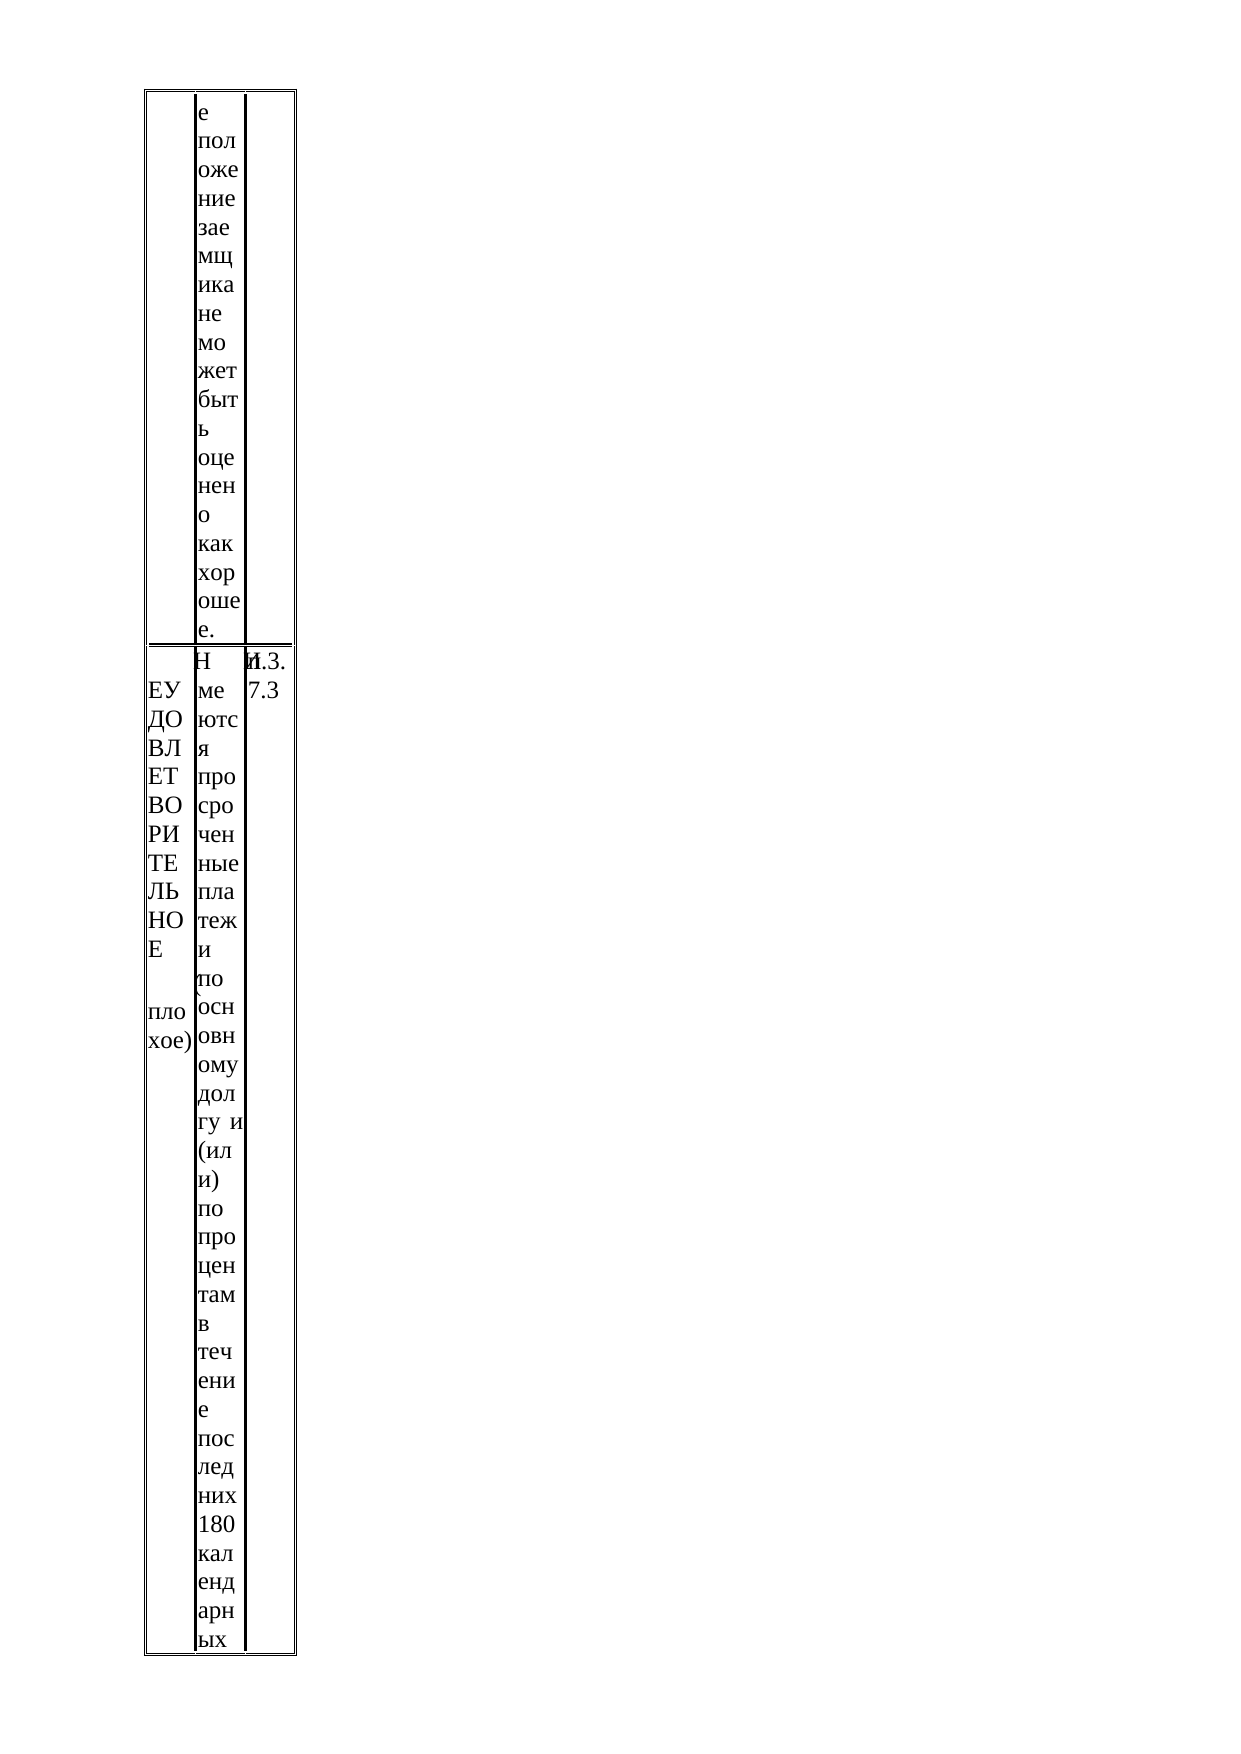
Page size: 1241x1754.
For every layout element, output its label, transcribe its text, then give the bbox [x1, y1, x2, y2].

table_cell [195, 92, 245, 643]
table_cell п.3.7.2 [245, 92, 294, 643]
table_cell п.3.7.3 [245, 643, 294, 1653]
table_cell Не лучше СРЕДНЕГО [147, 92, 195, 643]
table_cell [147, 643, 195, 1653]
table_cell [195, 647, 245, 1653]
